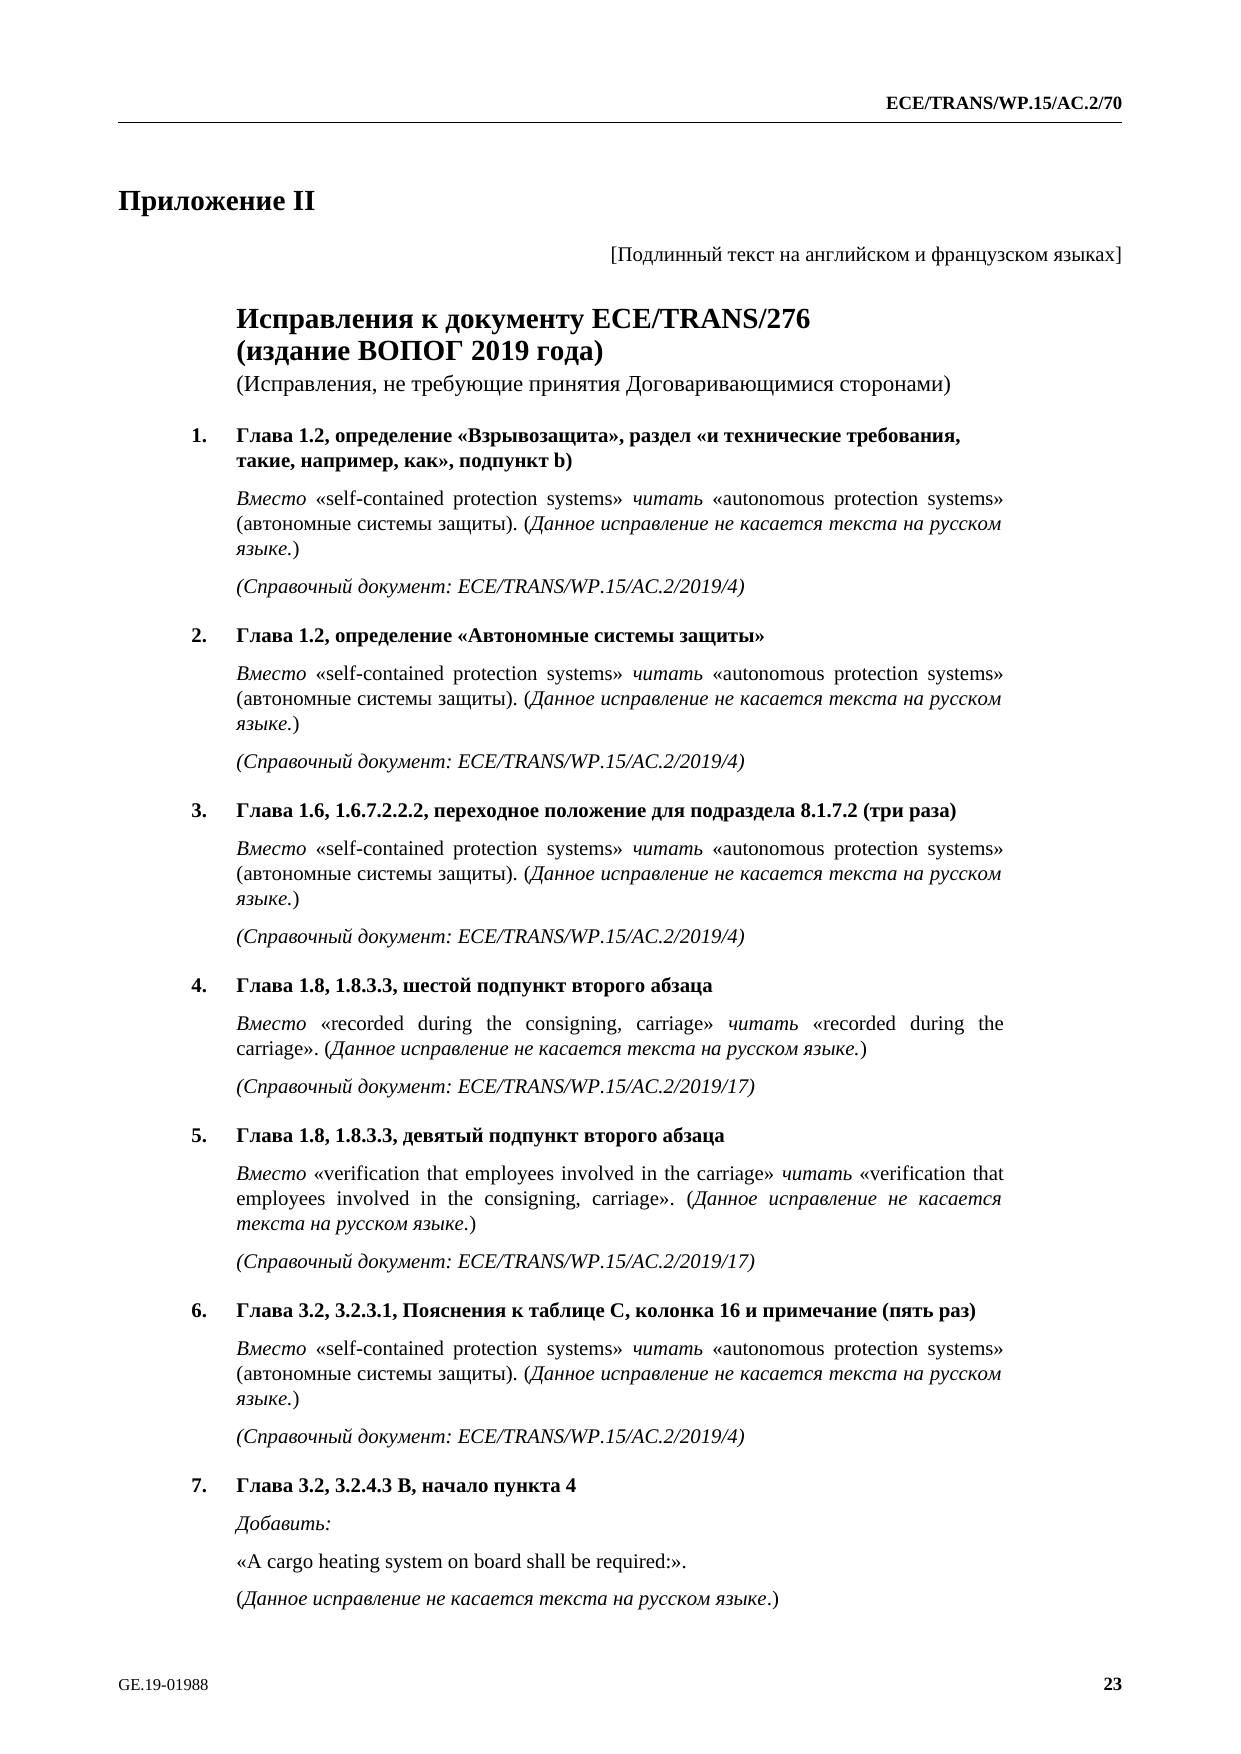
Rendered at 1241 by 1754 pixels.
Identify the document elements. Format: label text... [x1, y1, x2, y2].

text Вместо «verification that employees involved in the carriage» читать «verification that employees involved in the consigning, carriage». (Данное исправление не касается текста на русском языке.) [236, 1160, 1004, 1235]
text 2. Глава 1.2, определение «Автономные системы защиты» [118, 623, 1004, 648]
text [236, 1585, 1004, 1610]
text 6. Глава 3.2, 3.2.3.1, Пояснения к таблице C, колонка 16 и примечание (пять раз) [118, 1298, 1004, 1323]
text (Справочный документ: ECE/TRANS/WP.15/AC.2/2019/17) [236, 1073, 1004, 1098]
subtitle [Подлинный текст на английском и французском языках] [118, 241, 1122, 266]
text 1. Глава 1.2, определение «Взрывозащита», раздел «и технические требования, такие, например, как», подпункт b) [118, 423, 1004, 473]
text Добавить: [236, 1510, 1004, 1535]
text (Справочный документ: ECE/TRANS/WP.15/AC.2/2019/4) [236, 923, 1004, 948]
text 5. Глава 1.8, 1.8.3.3, девятый подпункт второго абзаца [118, 1123, 1004, 1148]
text «A cargo heating system on board shall be required:». [236, 1548, 1004, 1573]
text (Справочный документ: ECE/TRANS/WP.15/AC.2/2019/17) [236, 1248, 1004, 1273]
text 7. Глава 3.2, 3.2.4.3 B, начало пункта 4 [118, 1473, 1004, 1498]
text Исправления к документу ECE/TRANS/276 (издание ВОПОГ 2019 года) (Исправления, не требующие принятия Договаривающимися сторонами) [118, 304, 1004, 398]
text (Справочный документ: ECE/TRANS/WP.15/AC.2/2019/4) [236, 1423, 1004, 1448]
text (Справочный документ: ECE/TRANS/WP.15/AC.2/2019/4) [236, 573, 1004, 598]
text Вместо «recorded during the consigning, carriage» читать «recorded during the carriage». (Данное исправление не касается текста на русском языке.) [236, 1010, 1004, 1060]
text Приложение II [118, 185, 1004, 216]
text 3. Глава 1.6, 1.6.7.2.2.2, переходное положение для подраздела 8.1.7.2 (три раза) [118, 798, 1004, 823]
text 4. Глава 1.8, 1.8.3.3, шестой подпункт второго абзаца [118, 973, 1004, 998]
text (Справочный документ: ECE/TRANS/WP.15/AC.2/2019/4) [236, 748, 1004, 773]
